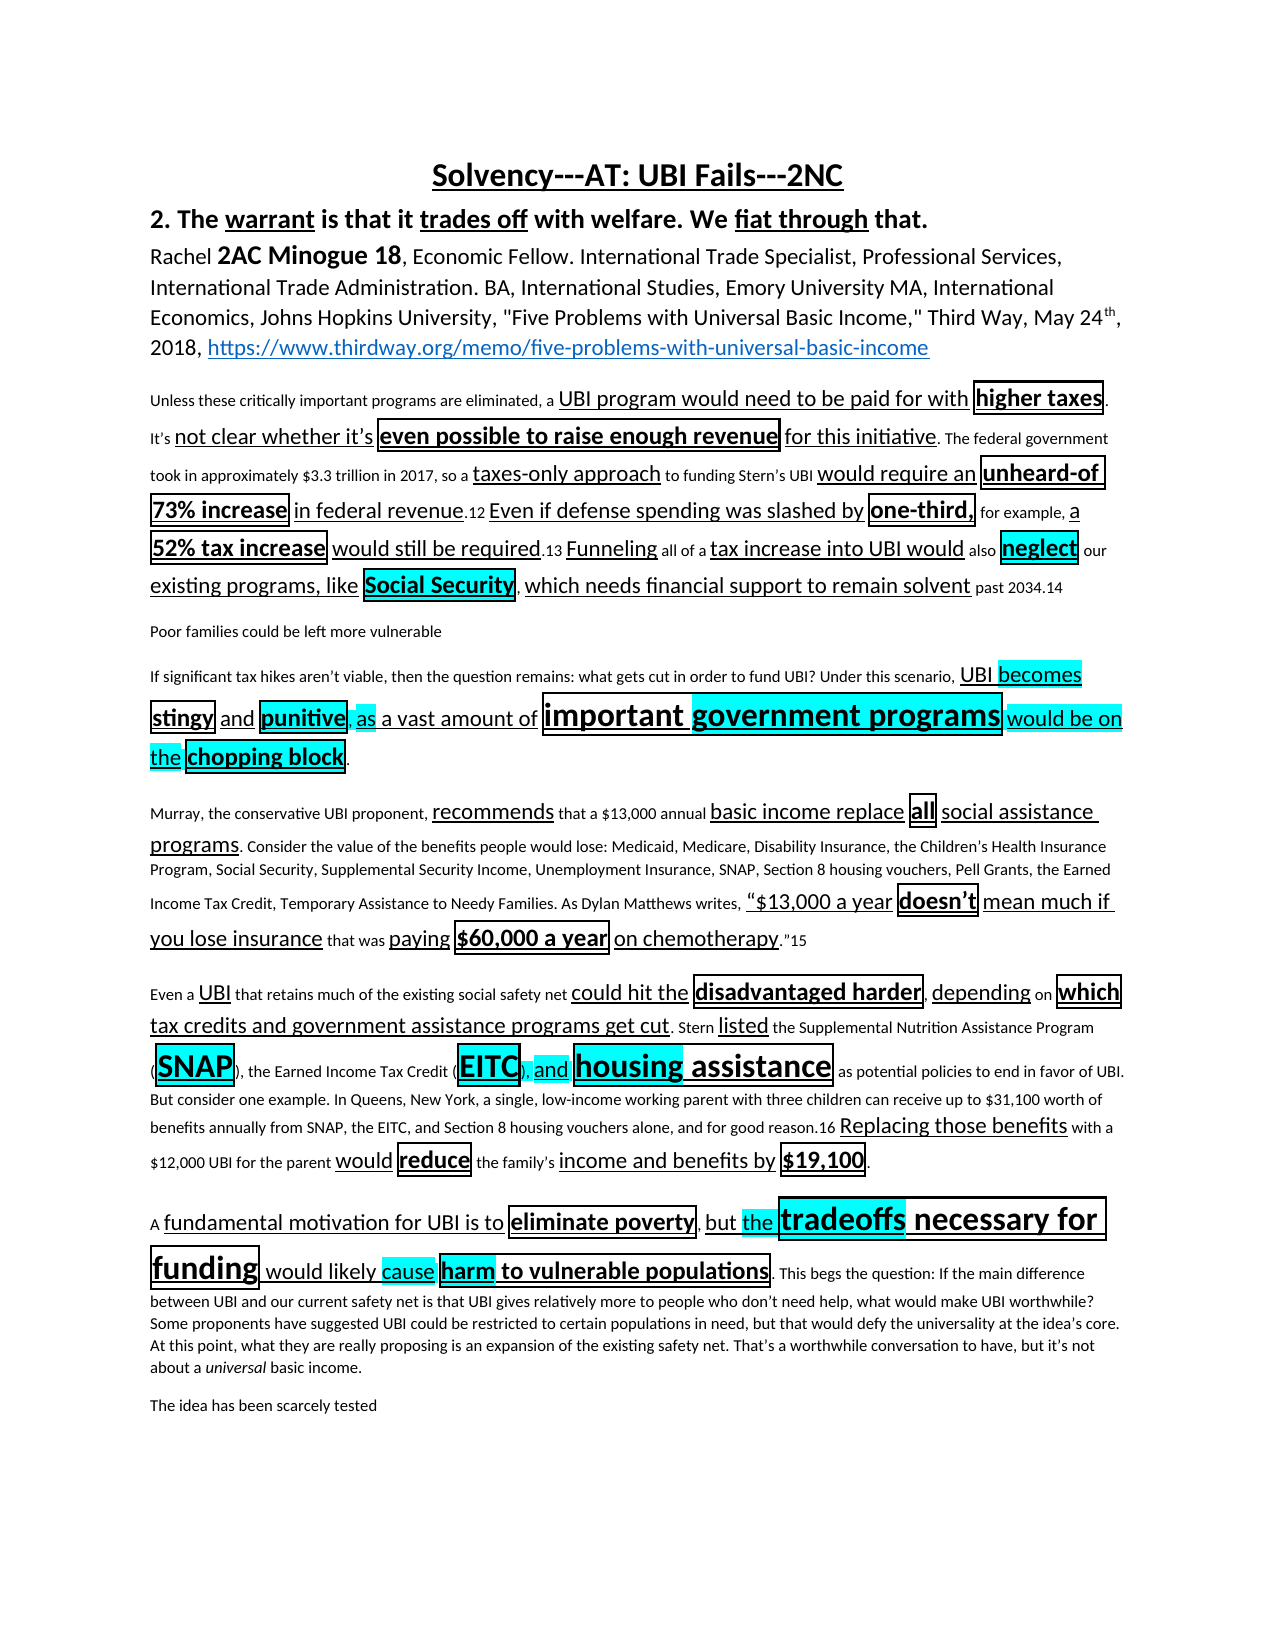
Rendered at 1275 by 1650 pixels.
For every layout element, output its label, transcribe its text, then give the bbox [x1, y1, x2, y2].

text Poor families could be left more vulnerable [150, 621, 1125, 642]
text A fundamental motivation for UBI is to eliminate poverty, but the tradeoffs necessary for funding would likely cause harm to vulnerable populations. This begs the question: If the main difference between UBI and our current safety net is that UBI gives relatively more to people who don’t need help, what would make UBI worthwhile? Some proponents have suggested UBI could be restricted to certain populations in need, but that would defy the universality at the idea’s core. At this point, what they are really proposing is an expansion of the existing safety net. That’s a worthwhile conversation to have, but it’s not about a universal basic income. [150, 1196, 1125, 1377]
text Rachel 2AC Minogue 18, Economic Fellow. International Trade Specialist, Professional Services, International Trade Administration. BA, International Studies, Emory University MA, International Economics, Johns Hopkins University, "Five Problems with Universal Basic Income," Third Way, May 24th, 2018, https://www.thirdway.org/memo/five-problems-with-universal-basic-income [150, 238, 1125, 362]
text The idea has been scarcely tested [150, 1395, 1125, 1416]
text Murray, the conservative UBI proponent, recommends that a $13,000 annual basic income replace all social assistance programs. Consider the value of the benefits people would lose: Medicaid, Medicare, Disability Insurance, the Children’s Health Insurance Program, Social Security, Supplemental Security Income, Unemployment Insurance, SNAP, Section 8 housing vouchers, Pell Grants, the Earned Income Tax Credit, Temporary Assistance to Needy Families. As Dylan Matthews writes, “$13,000 a year doesn’t mean much if you lose insurance that was paying $60,000 a year on chemotherapy.”15 [150, 793, 1125, 955]
text Even a UBI that retains much of the existing social safety net could hit the disadvantaged harder, depending on which tax credits and government assistance programs get cut. Stern listed the Supplemental Nutrition Assistance Program (SNAP), the Earned Income Tax Credit (EITC), and housing assistance as potential policies to end in favor of UBI. But consider one example. In Queens, New York, a single, low-income working parent with three children can receive up to $31,100 worth of benefits annually from SNAP, the EITC, and Section 8 housing vouchers alone, and for good reason.16 Replacing those benefits with a $12,000 UBI for the parent would reduce the family’s income and benefits by $19,100. [150, 974, 1125, 1177]
subtitle 2. The warrant is that it trades off with welfare. We fiat through that. [150, 202, 1125, 235]
text If significant tax hikes aren’t viable, then the question remains: what gets cut in order to fund UBI? Under this scenario, UBI becomes stingy and punitive, as a vast amount of important government programs would be on the chopping block. [150, 660, 1125, 774]
subtitle Solvency---AT: UBI Fails---2NC [150, 154, 1125, 195]
text Unless these critically important programs are eliminated, a UBI program would need to be paid for with higher taxes. It’s not clear whether it’s even possible to raise enough revenue for this initiative. The federal government took in approximately $3.3 trillion in 2017, so a taxes-only approach to funding Stern’s UBI would require an unheard-of 73% increase in federal revenue.12 Even if defense spending was slashed by one-third, for example, a 52% tax increase would still be required.13 Funneling all of a tax increase into UBI would also neglect our existing programs, like Social Security, which needs financial support to remain solvent past 2034.14 [150, 380, 1125, 602]
